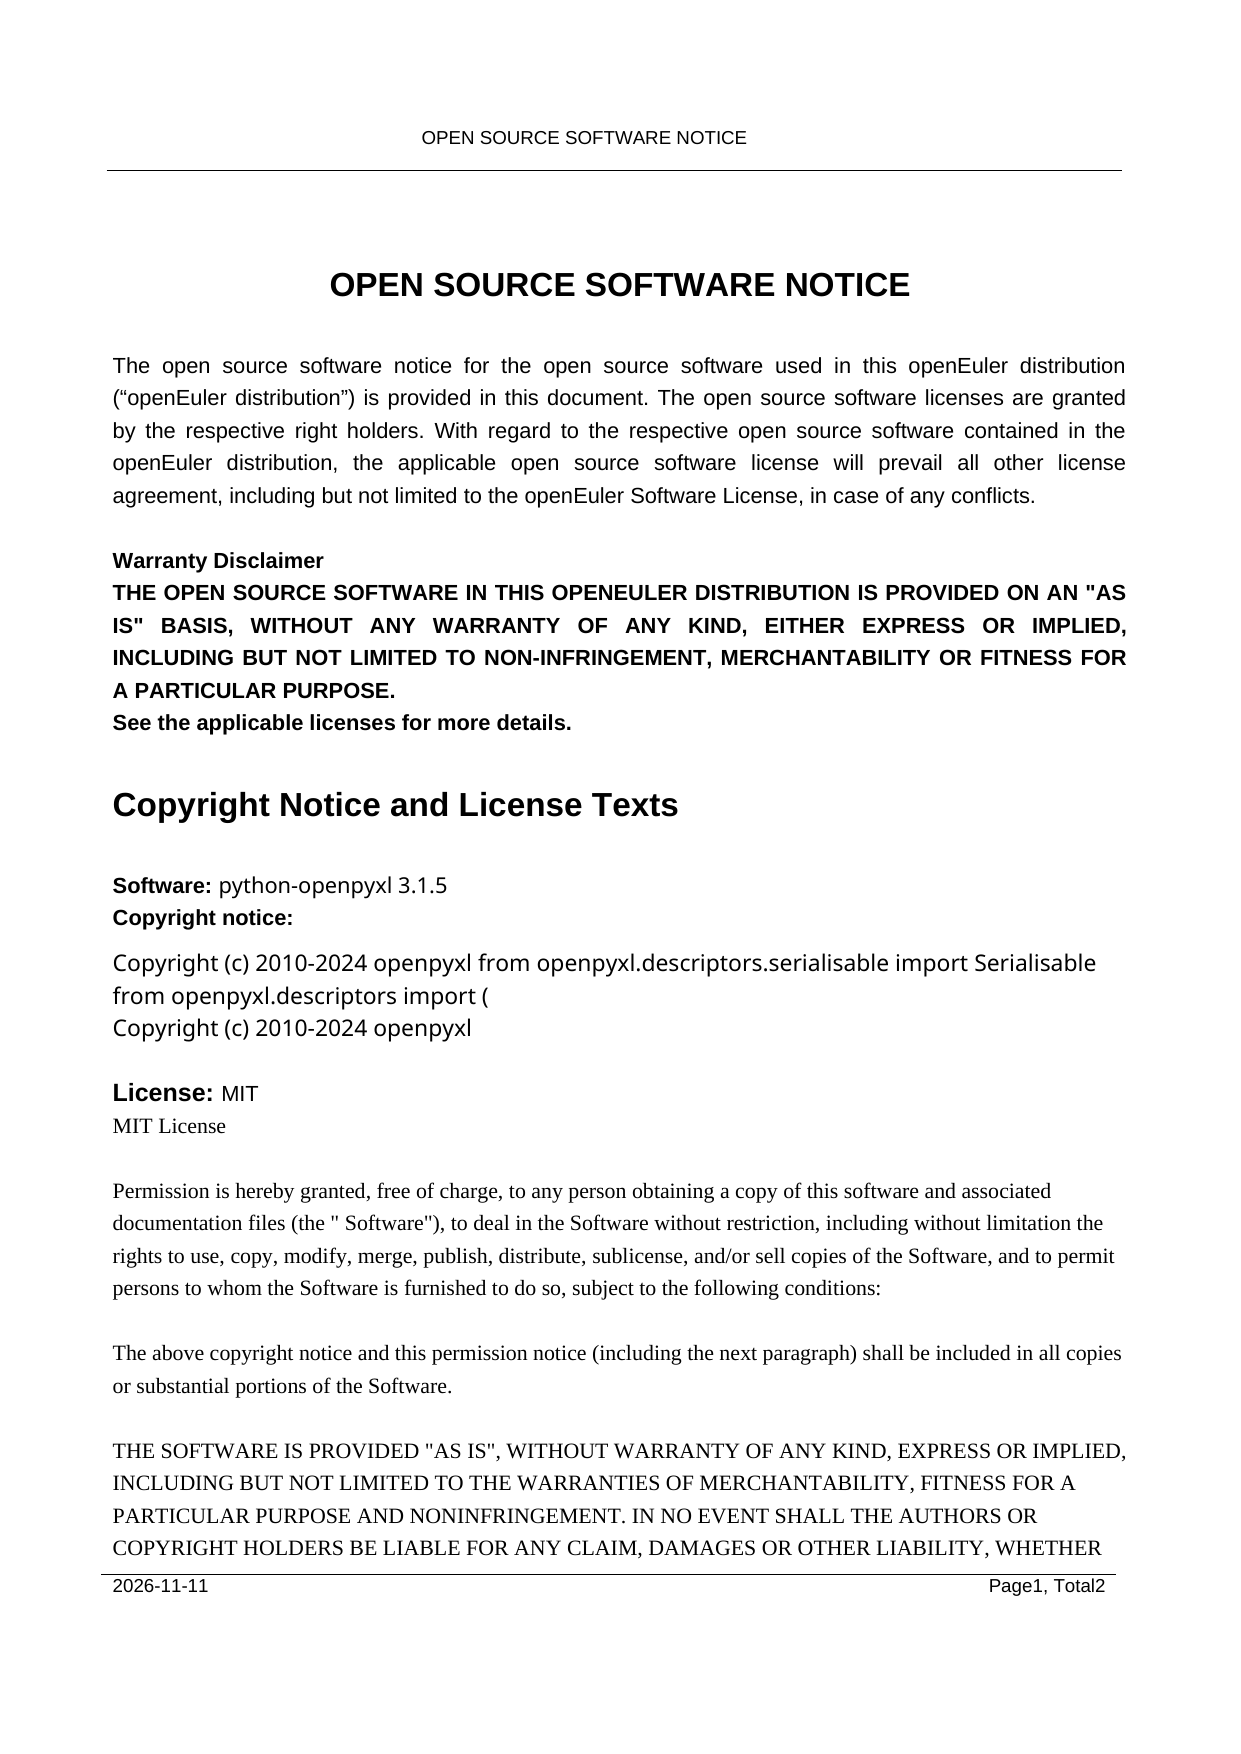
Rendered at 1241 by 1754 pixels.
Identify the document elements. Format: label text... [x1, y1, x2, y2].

text Copyright (c) 2010-2024 openpyxl from openpyxl.descriptors.serialisable import Serialisable from openpyxl.descriptors import ( Copyright (c) 2010-2024 openpyxl [112, 947, 1128, 1077]
text Copyright notice: [112, 901, 1128, 934]
text Copyright Notice and License Texts [112, 771, 1128, 836]
text The open source software notice for the open source software used in this openEuler distribution (“openEuler distribution”) is provided in this document. The open source software licenses are granted by the respective right holders. With regard to the respective open source software contained in the openEuler distribution, the applicable open source software license will prevail all other license agreement, including but not limited to the openEuler Software License, in case of any conflicts. [112, 349, 1128, 511]
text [112, 1109, 1128, 1564]
text Warranty Disclaimer [112, 544, 1128, 576]
text OPEN SOURCE SOFTWARE NOTICE [112, 251, 1128, 316]
text License: MIT [112, 1077, 1128, 1109]
text THE OPEN SOURCE SOFTWARE IN THIS OPENEULER DISTRIBUTION IS PROVIDED ON AN "AS IS" BASIS, WITHOUT ANY WARRANTY OF ANY KIND, EITHER EXPRESS OR IMPLIED, INCLUDING BUT NOT LIMITED TO NON-INFRINGEMENT, MERCHANTABILITY OR FITNESS FOR A PARTICULAR PURPOSE. See the applicable licenses for more details. [112, 576, 1128, 739]
title Software: python-openpyxl 3.1.5 [112, 869, 1128, 901]
